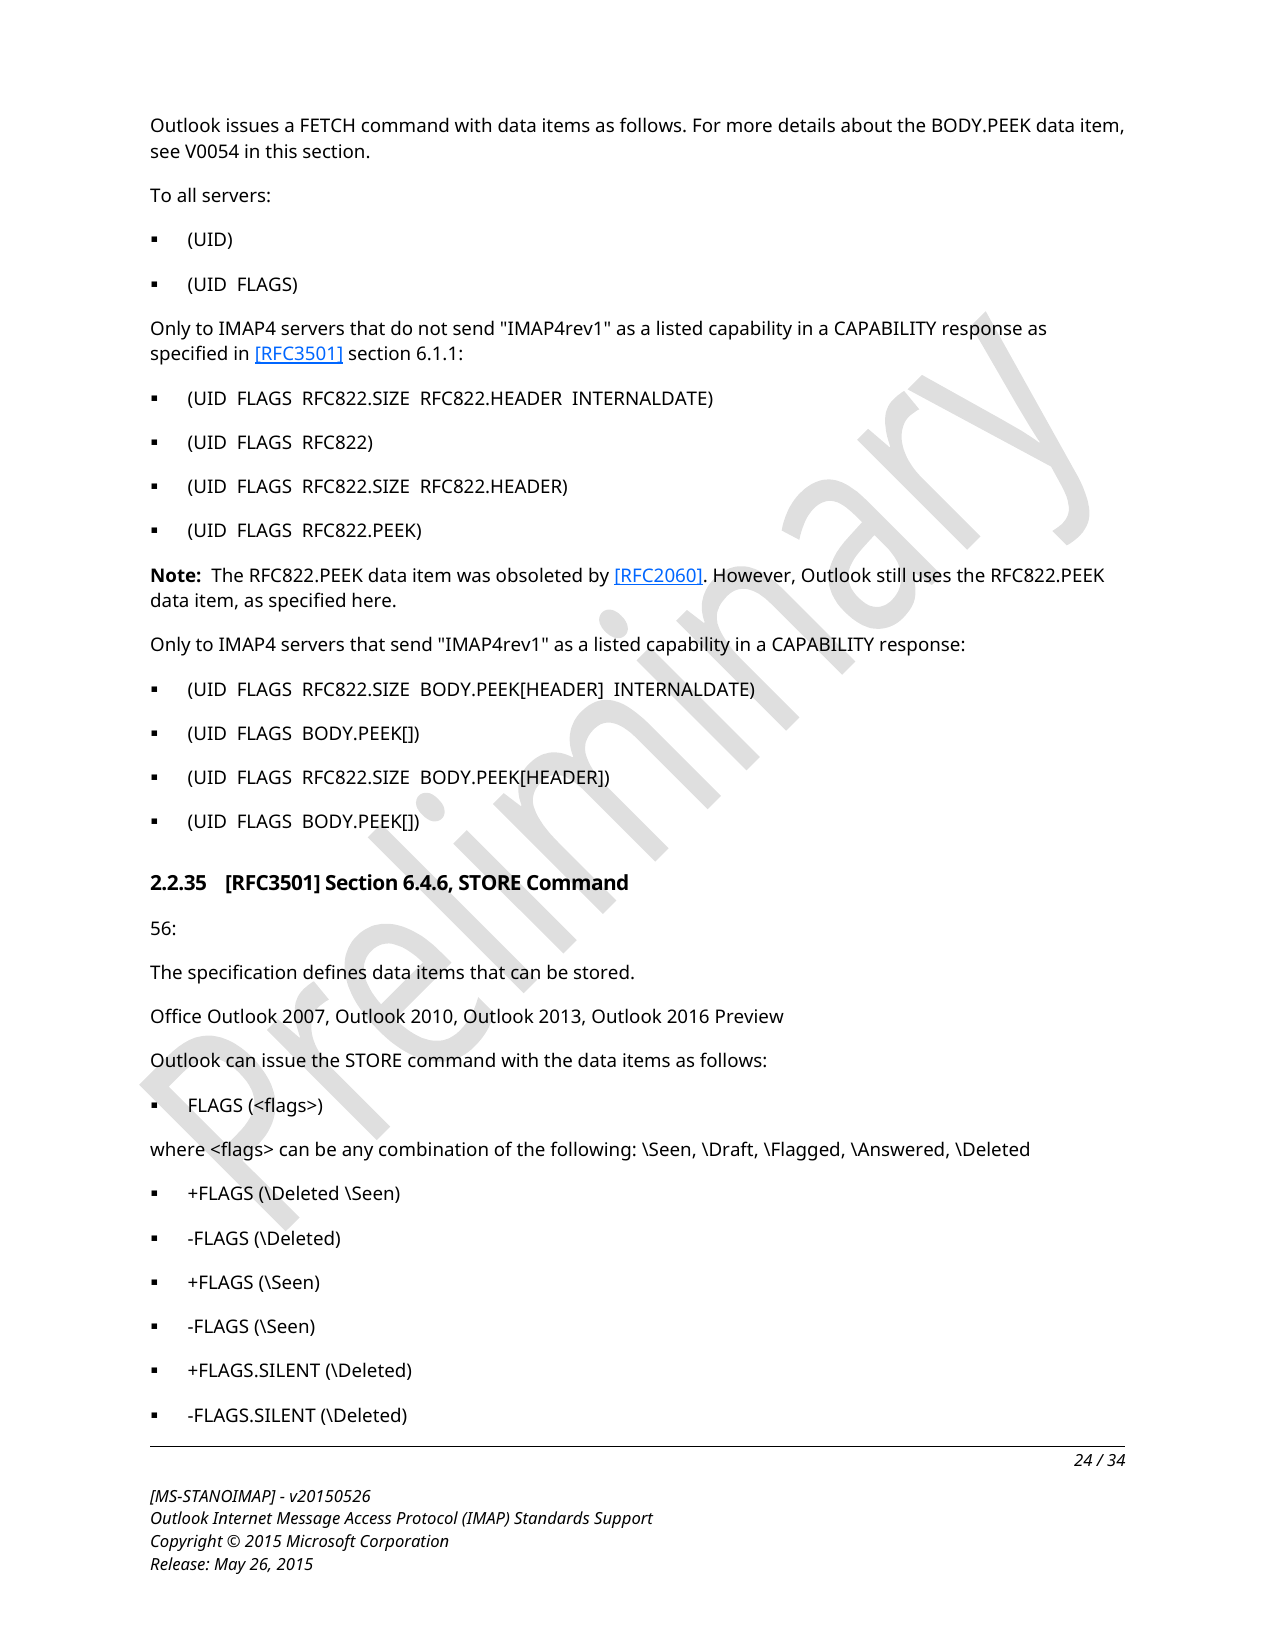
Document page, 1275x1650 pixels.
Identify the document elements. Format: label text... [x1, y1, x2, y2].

list (UID FLAGS BODY.PEEK[]) [150, 720, 1125, 746]
list -FLAGS (\Seen) [150, 1313, 1125, 1339]
list (UID FLAGS RFC822.PEEK) [150, 518, 1125, 543]
list (UID FLAGS BODY.PEEK[]) [150, 809, 1125, 834]
list (UID FLAGS RFC822) [150, 429, 1125, 455]
list (UID FLAGS RFC822.SIZE BODY.PEEK[HEADER] INTERNALDATE) [150, 676, 1125, 702]
list +FLAGS.SILENT (\Deleted) [150, 1358, 1125, 1383]
list -FLAGS (\Deleted) [150, 1225, 1125, 1250]
text Only to IMAP4 servers that send "IMAP4rev1" as a listed capability in a CAPABILITY response: [150, 632, 1125, 657]
text Only to IMAP4 servers that do not send "IMAP4rev1" as a listed capability in a CAPABILITY response as specified in [RFC3501] section 6.1.1: [150, 315, 1125, 366]
list (UID FLAGS RFC822.SIZE RFC822.HEADER INTERNALDATE) [150, 385, 1125, 410]
text Outlook issues a FETCH command with data items as follows. For more details about the BODY.PEEK data item, see V0054 in this section. [150, 112, 1125, 163]
text Note: The RFC822.PEEK data item was obsoleted by [RFC2060]. However, Outlook still uses the RFC822.PEEK data item, as specified here. [150, 562, 1125, 613]
list +FLAGS (\Seen) [150, 1269, 1125, 1294]
list (UID FLAGS) [150, 271, 1125, 296]
subtitle [RFC3501] Section 6.4.6, STORE Command [150, 868, 1125, 896]
text where <flags> can be any combination of the following: \Seen, \Draft, \Flagged, \Answered, \Deleted [150, 1136, 1125, 1162]
text Office Outlook 2007, Outlook 2010, Outlook 2013, Outlook 2016 Preview [150, 1003, 1125, 1029]
list +FLAGS (\Deleted \Seen) [150, 1181, 1125, 1206]
text Outlook can issue the STORE command with the data items as follows: [150, 1048, 1125, 1073]
list (UID FLAGS RFC822.SIZE BODY.PEEK[HEADER]) [150, 764, 1125, 790]
text To all servers: [150, 182, 1125, 208]
list (UID) [150, 227, 1125, 252]
list (UID FLAGS RFC822.SIZE RFC822.HEADER) [150, 473, 1125, 499]
list FLAGS (<flags>) [150, 1092, 1125, 1117]
text The specification defines data items that can be stored. [150, 959, 1125, 985]
text V0056: [150, 915, 1125, 940]
list -FLAGS.SILENT (\Deleted) [150, 1402, 1125, 1427]
